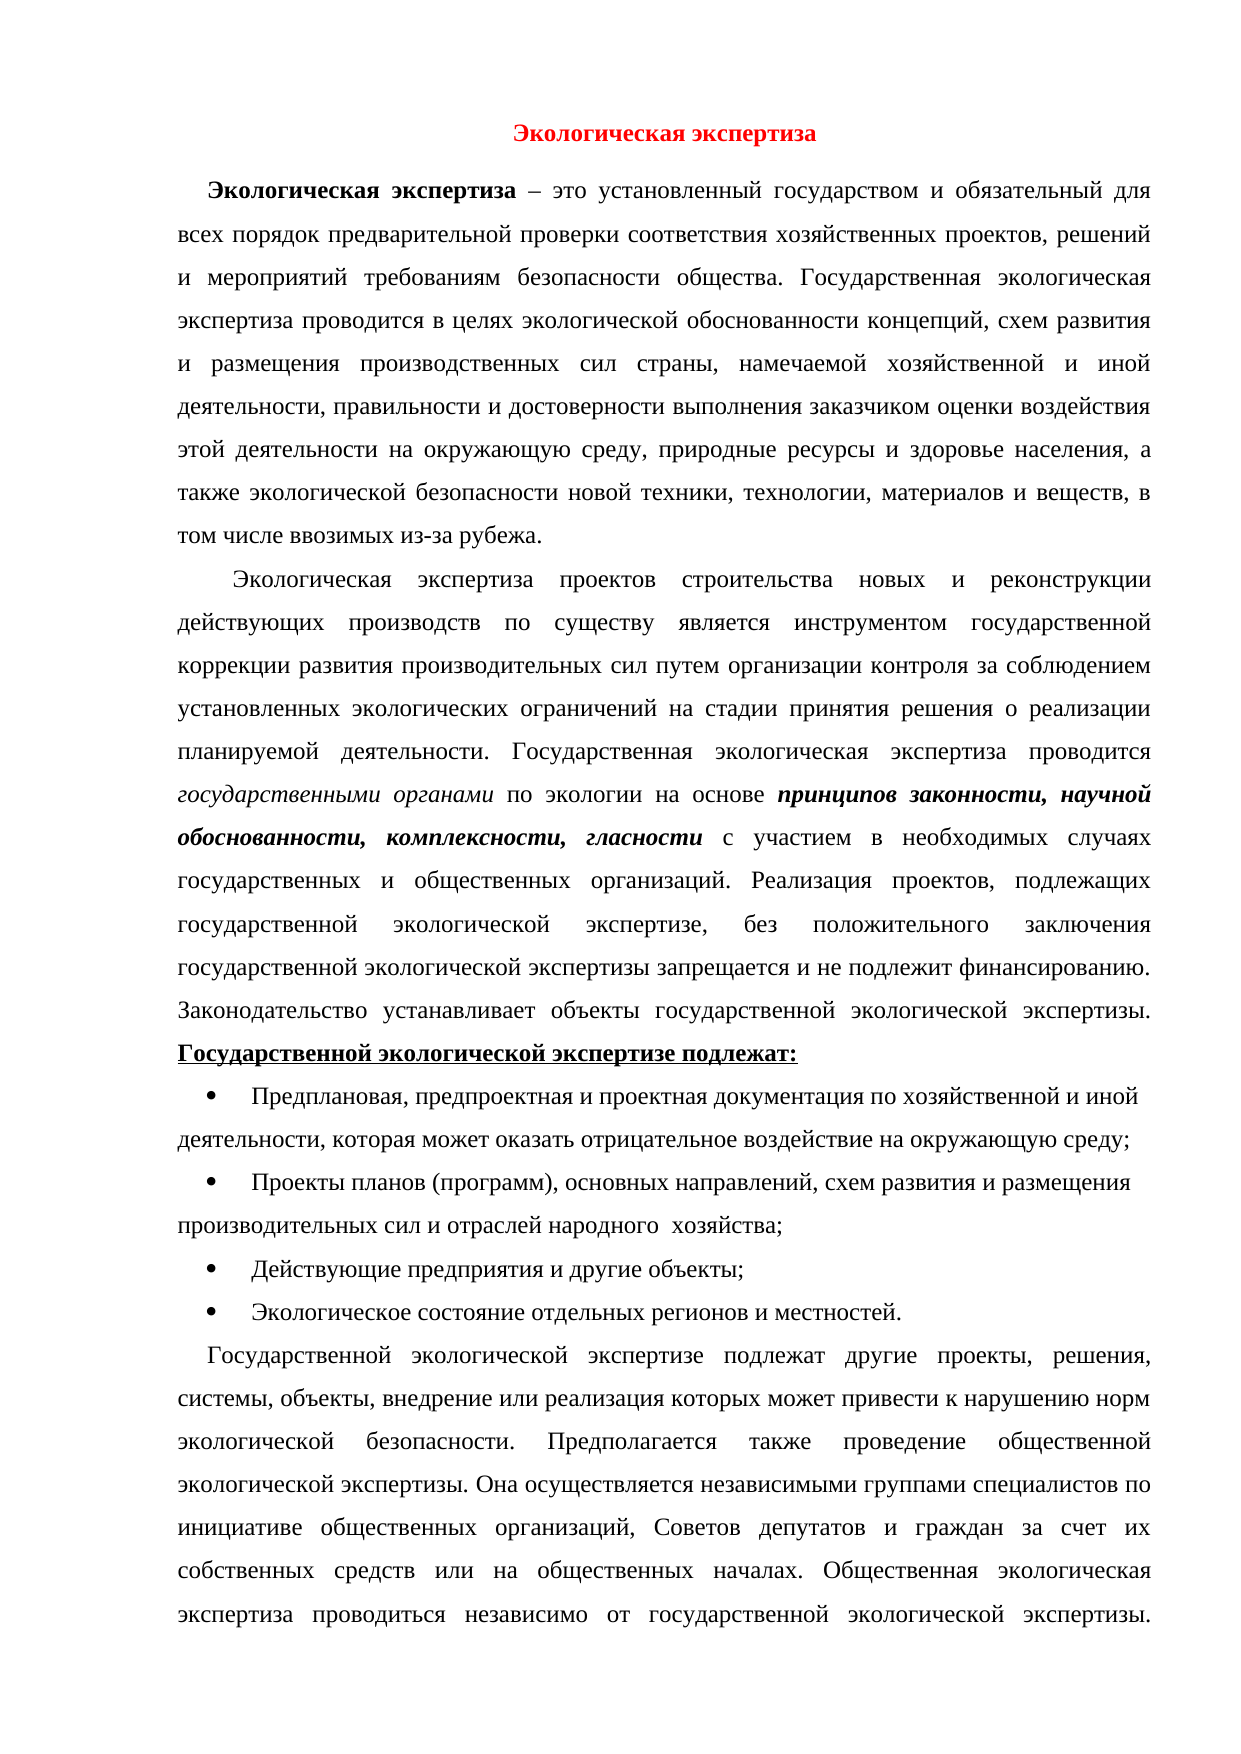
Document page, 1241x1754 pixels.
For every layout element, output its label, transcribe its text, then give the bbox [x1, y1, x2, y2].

text Экологическая экспертиза – это установленный государством и обязательный для всех порядок предварительной проверки соответствия хозяйственных проектов, решений и мероприятий требованиям безопасности общества. Государственная экологическая экспертиза проводится в целях экологической обоснованности концепций, схем развития и размещения производственных сил страны, намечаемой хозяйственной и иной деятельности, правильности и достоверности выполнения заказчиком оценки воздействия этой деятельности на окружающую среду, природные ресурсы и здоровье населения, а также экологической безопасности новой техники, технологии, материалов и веществ, в том числе ввозимых из-за рубежа. [177, 176, 1152, 549]
list Действующие предприятия и другие объекты; [177, 1254, 1152, 1282]
text Экологическая экспертиза проектов строительства новых и реконструкции действующих производств по существу является инструментом государственной коррекции развития производительных сил путем организации контроля за соблюдением установленных экологических ограничений на стадии принятия решения о реализации планируемой деятельности. Государственная экологическая экспертиза проводится государственными органами по экологии на основе принципов законности, научной обоснованности, комплексности, гласности с участием в необходимых случаях государственных и общественных организаций. Реализация проектов, подлежащих государственной экологической экспертизе, без положительного заключения государственной экологической экспертизы запрещается и не подлежит финансированию. Законодательство устанавливает объекты государственной экологической экспертизы. Государственной экологической экспертизе подлежат: [177, 564, 1152, 1067]
list Предплановая, предпроектная и проектная документация по хозяйственной и иной деятельности, которая может оказать отрицательное воздействие на окружающую среду; [177, 1081, 1152, 1153]
list Проекты планов (программ), основных направлений, схем развития и размещения производительных сил и отраслей народного хозяйства; [177, 1167, 1152, 1239]
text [177, 1340, 1152, 1627]
list Экологическое состояние отдельных регионов и местностей. [177, 1297, 1152, 1326]
text Экологическая экспертиза [177, 118, 1152, 147]
